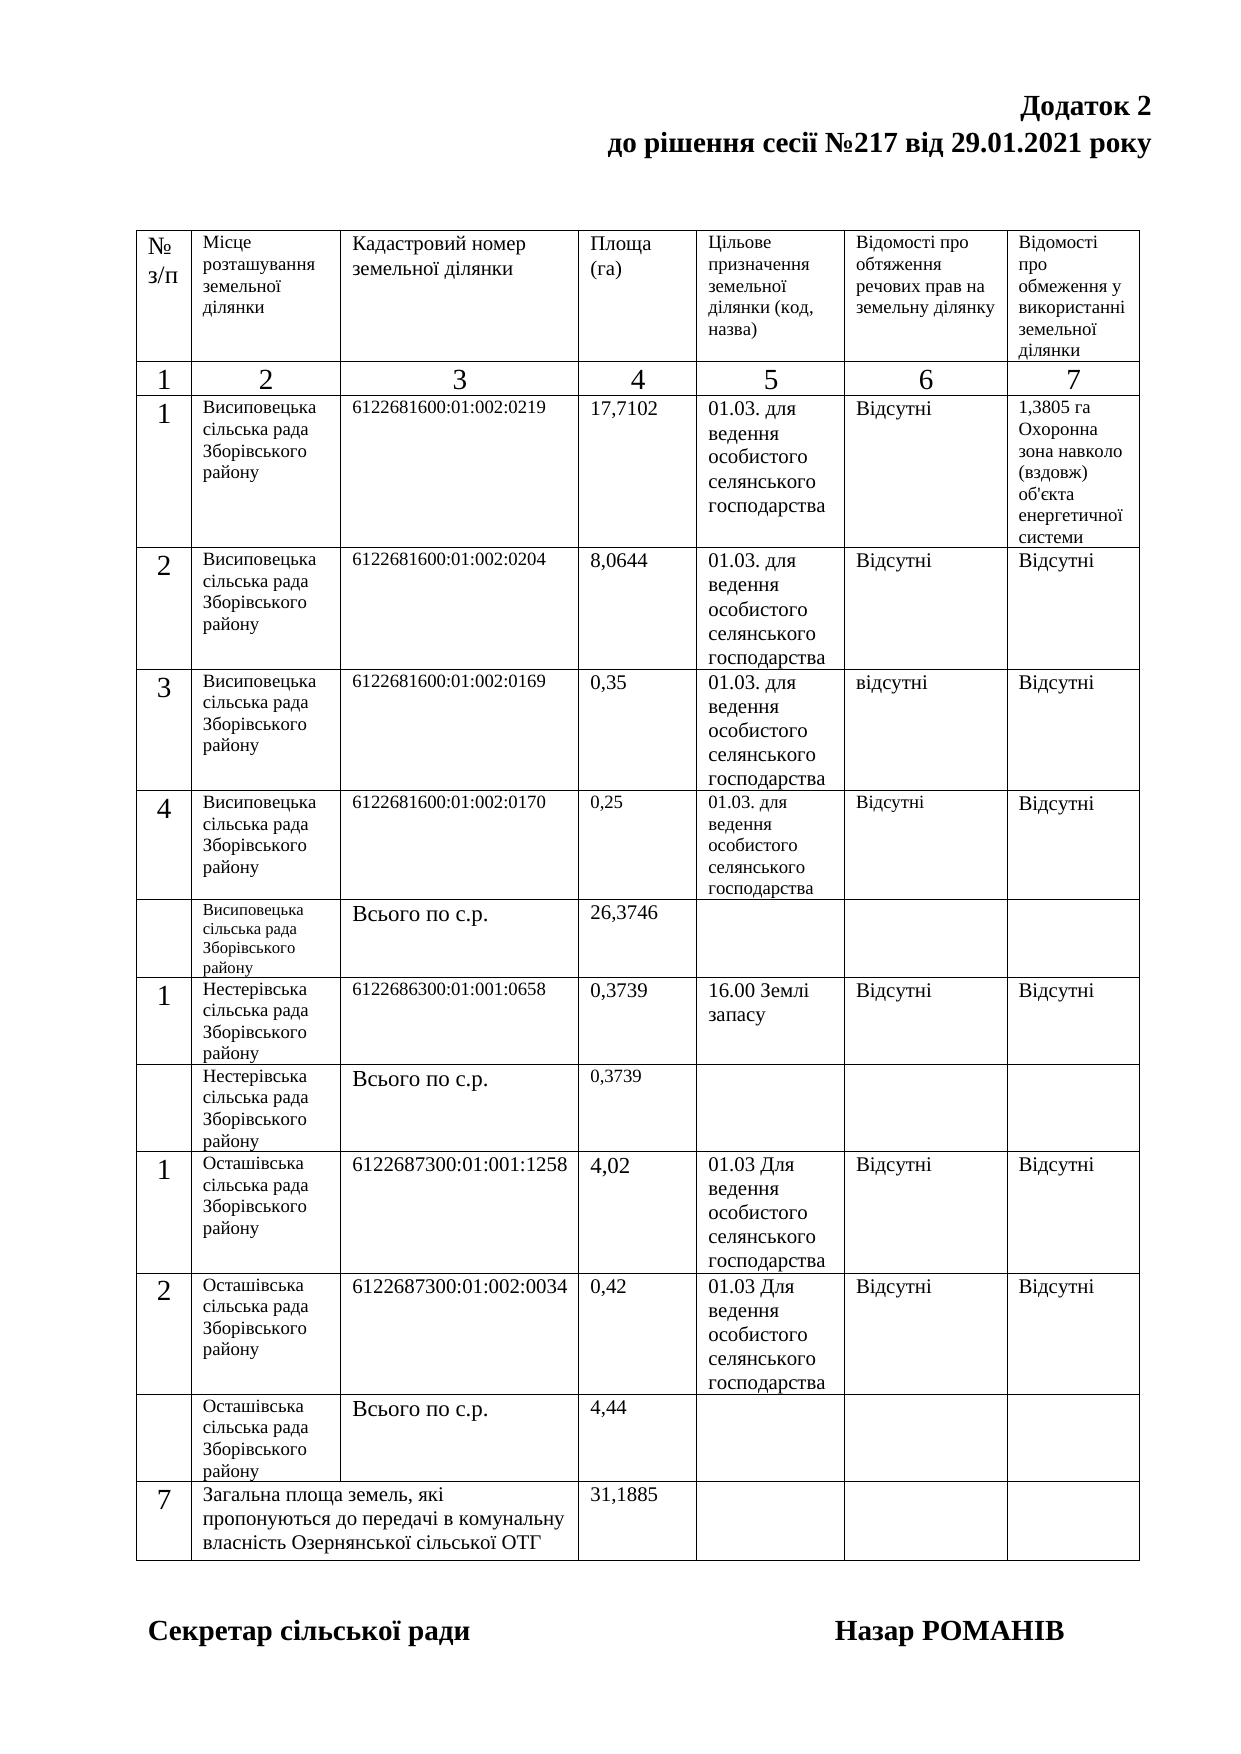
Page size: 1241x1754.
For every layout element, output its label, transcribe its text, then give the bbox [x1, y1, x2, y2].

table_cell відсутні [845, 670, 1007, 790]
table_cell Відсутні [1008, 1274, 1139, 1394]
table_cell 0,25 [579, 791, 696, 899]
table_cell 01.03 Для ведення особистого селянського господарства [697, 1274, 844, 1394]
table_cell 26,3746 [579, 900, 696, 977]
table_cell 1 [137, 396, 191, 547]
table_cell [137, 900, 191, 977]
table_cell 1,3805 га Охоронна зона навколо (вздовж) об'єкта енергетичної системи [1008, 396, 1139, 547]
table_cell [137, 1395, 191, 1481]
table_cell Відсутні [845, 1152, 1007, 1272]
table_cell [697, 900, 844, 977]
table_cell [1008, 1482, 1139, 1559]
table_cell Відсутні [1008, 548, 1139, 669]
table_cell Відсутні [1008, 791, 1139, 899]
table_cell Висиповецька сільська рада Зборівського району [192, 670, 340, 790]
table_cell 0,3739 [579, 978, 696, 1064]
table_cell 1 [137, 1152, 191, 1272]
table_cell 4,02 [579, 1152, 696, 1272]
table_header Цільове призначення земельної ділянки (код, назва) [697, 231, 844, 361]
table_cell 2 [137, 548, 191, 669]
table_header Площа (га) [579, 231, 696, 361]
table_cell 0,42 [579, 1274, 696, 1394]
text Секретар сільської ради Назар РОМАНІВ [148, 1613, 1152, 1647]
table_cell 31,1885 [579, 1482, 696, 1559]
table_cell 01.03. для ведення особистого селянського господарства [697, 791, 844, 899]
table_cell 6122687300:01:002:0034 [341, 1274, 578, 1394]
table_cell 17,7102 [579, 396, 696, 547]
table_cell Осташівська сільська рада Зборівського району [192, 1395, 340, 1481]
table_header № з/п [137, 231, 191, 361]
table_cell 6122681600:01:002:0170 [341, 791, 578, 899]
table_cell [845, 1065, 1007, 1151]
table_cell Нестерівська сільська рада Зборівського району [192, 978, 340, 1064]
table_cell [845, 900, 1007, 977]
table_cell Осташівська сільська рада Зборівського району [192, 1152, 340, 1272]
table_header Відомості про обтяження речових прав на земельну ділянку [845, 231, 1007, 361]
table_cell 0,35 [579, 670, 696, 790]
table_cell 1 [137, 362, 191, 395]
table_cell 16.00 Землі запасу [697, 978, 844, 1064]
table_cell 1 [137, 978, 191, 1064]
table_cell 4 [579, 362, 696, 395]
table_cell 01.03 Для ведення особистого селянського господарства [697, 1152, 844, 1272]
table_header Кадастровий номер земельної ділянки [341, 231, 578, 361]
table_cell [697, 1482, 844, 1559]
table_cell Всього по с.р. [341, 900, 578, 977]
table_cell 3 [137, 670, 191, 790]
table_cell 01.03. для ведення особистого селянського господарства [697, 670, 844, 790]
table_cell [1008, 1395, 1139, 1481]
table_cell Загальна площа земель, які пропонуються до передачі в комунальну власність Озернянської сільської ОТГ [192, 1482, 578, 1559]
table_cell 4 [137, 791, 191, 899]
table_cell Висиповецька сільська рада Зборівського району [192, 548, 340, 669]
table_cell 6 [845, 362, 1007, 395]
table_cell 7 [137, 1482, 191, 1559]
table_cell [845, 1395, 1007, 1481]
table_cell 6122681600:01:002:0204 [341, 548, 578, 669]
table_cell Нестерівська сільська рада Зборівського району [192, 1065, 340, 1151]
table_header Відомості про обмеження у використанні земельної ділянки [1008, 231, 1139, 361]
table_cell 0,3739 [579, 1065, 696, 1151]
table_cell 6122681600:01:002:0219 [341, 396, 578, 547]
table_cell Висиповецька сільська рада Зборівського району [192, 900, 340, 977]
text Додаток 2 до рішення сесії №217 від 29.01.2021 року [148, 88, 1152, 158]
table_cell 2 [192, 362, 340, 395]
table_cell 01.03. для ведення особистого селянського господарства [697, 396, 844, 547]
table_cell [1008, 900, 1139, 977]
table_cell 3 [341, 362, 578, 395]
table_cell [137, 1065, 191, 1151]
table_cell 6122681600:01:002:0169 [341, 670, 578, 790]
table_cell [845, 1482, 1007, 1559]
table_cell 2 [137, 1274, 191, 1394]
table_cell Осташівська сільська рада Зборівського району [192, 1274, 340, 1394]
table_cell Відсутні [1008, 978, 1139, 1064]
table_cell 7 [1008, 362, 1139, 395]
table_cell [697, 1395, 844, 1481]
table_header Місце розташування земельної ділянки [192, 231, 340, 361]
table_cell Відсутні [845, 1274, 1007, 1394]
table_cell 6122686300:01:001:0658 [341, 978, 578, 1064]
table_cell [697, 1065, 844, 1151]
table_cell 8,0644 [579, 548, 696, 669]
table_cell 01.03. для ведення особистого селянського господарства [697, 548, 844, 669]
table_cell Відсутні [845, 548, 1007, 669]
table_cell 4,44 [579, 1395, 696, 1481]
table_cell Відсутні [845, 978, 1007, 1064]
table_cell Відсутні [1008, 670, 1139, 790]
table_cell Відсутні [1008, 1152, 1139, 1272]
table_cell 6122687300:01:001:1258 [341, 1152, 578, 1272]
table_cell 5 [697, 362, 844, 395]
table_cell Відсутні [845, 791, 1007, 899]
table_cell Всього по с.р. [341, 1065, 578, 1151]
table_cell [1008, 1065, 1139, 1151]
table_cell Відсутні [845, 396, 1007, 547]
table_cell Всього по с.р. [341, 1395, 578, 1481]
table_cell Висиповецька сільська рада Зборівського району [192, 396, 340, 547]
table_cell Висиповецька сільська рада Зборівського району [192, 791, 340, 899]
